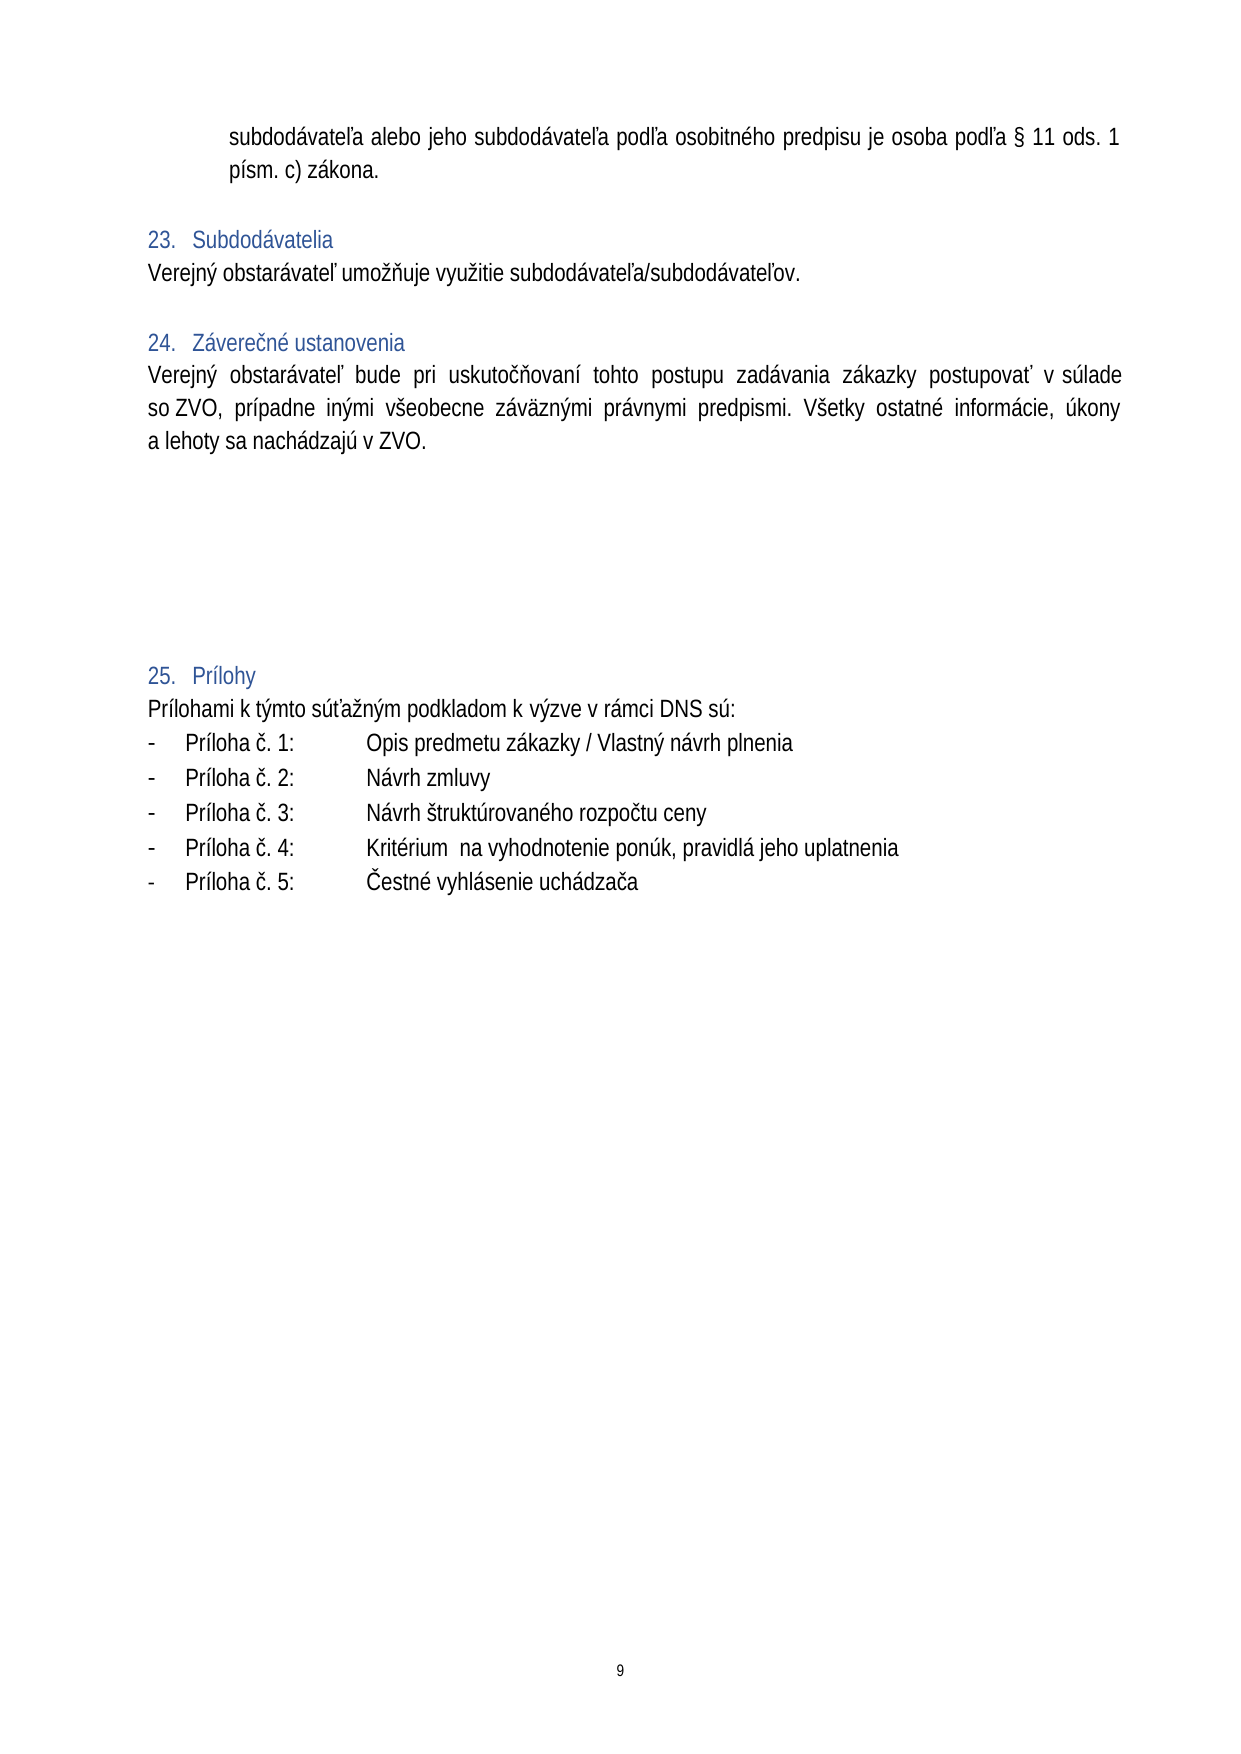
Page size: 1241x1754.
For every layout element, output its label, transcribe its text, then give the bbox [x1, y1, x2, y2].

text Verejný obstarávateľ umožňuje využitie subdodávateľa/subdodávateľov. [148, 258, 1122, 286]
list Príloha č. 3: Návrh štruktúrovaného rozpočtu ceny [148, 797, 1122, 827]
subtitle Záverečné ustanovenia [148, 328, 1122, 356]
text Verejný obstarávateľ bude pri uskutočňovaní tohto postupu zadávania zákazky postupovať v súlade so ZVO, prípadne inými všeobecne záväznými právnymi predpismi. Všetky ostatné informácie, úkony a lehoty sa nachádzajú v ZVO. [148, 361, 1122, 455]
list Príloha č. 4: Kritérium na vyhodnotenie ponúk, pravidlá jeho uplatnenia [148, 832, 1122, 862]
list Príloha č. 2: Návrh zmluvy [148, 762, 1122, 792]
list Príloha č. 5: Čestné vyhlásenie uchádzača [148, 867, 1122, 896]
subtitle Prílohy [148, 661, 1122, 689]
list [185, 122, 1122, 183]
subtitle Subdodávatelia [148, 225, 1122, 253]
list Príloha č. 1: Opis predmetu zákazky / Vlastný návrh plnenia [148, 727, 1122, 757]
text Prílohami k týmto súťažným podkladom k výzve v rámci DNS sú: [148, 694, 1122, 722]
